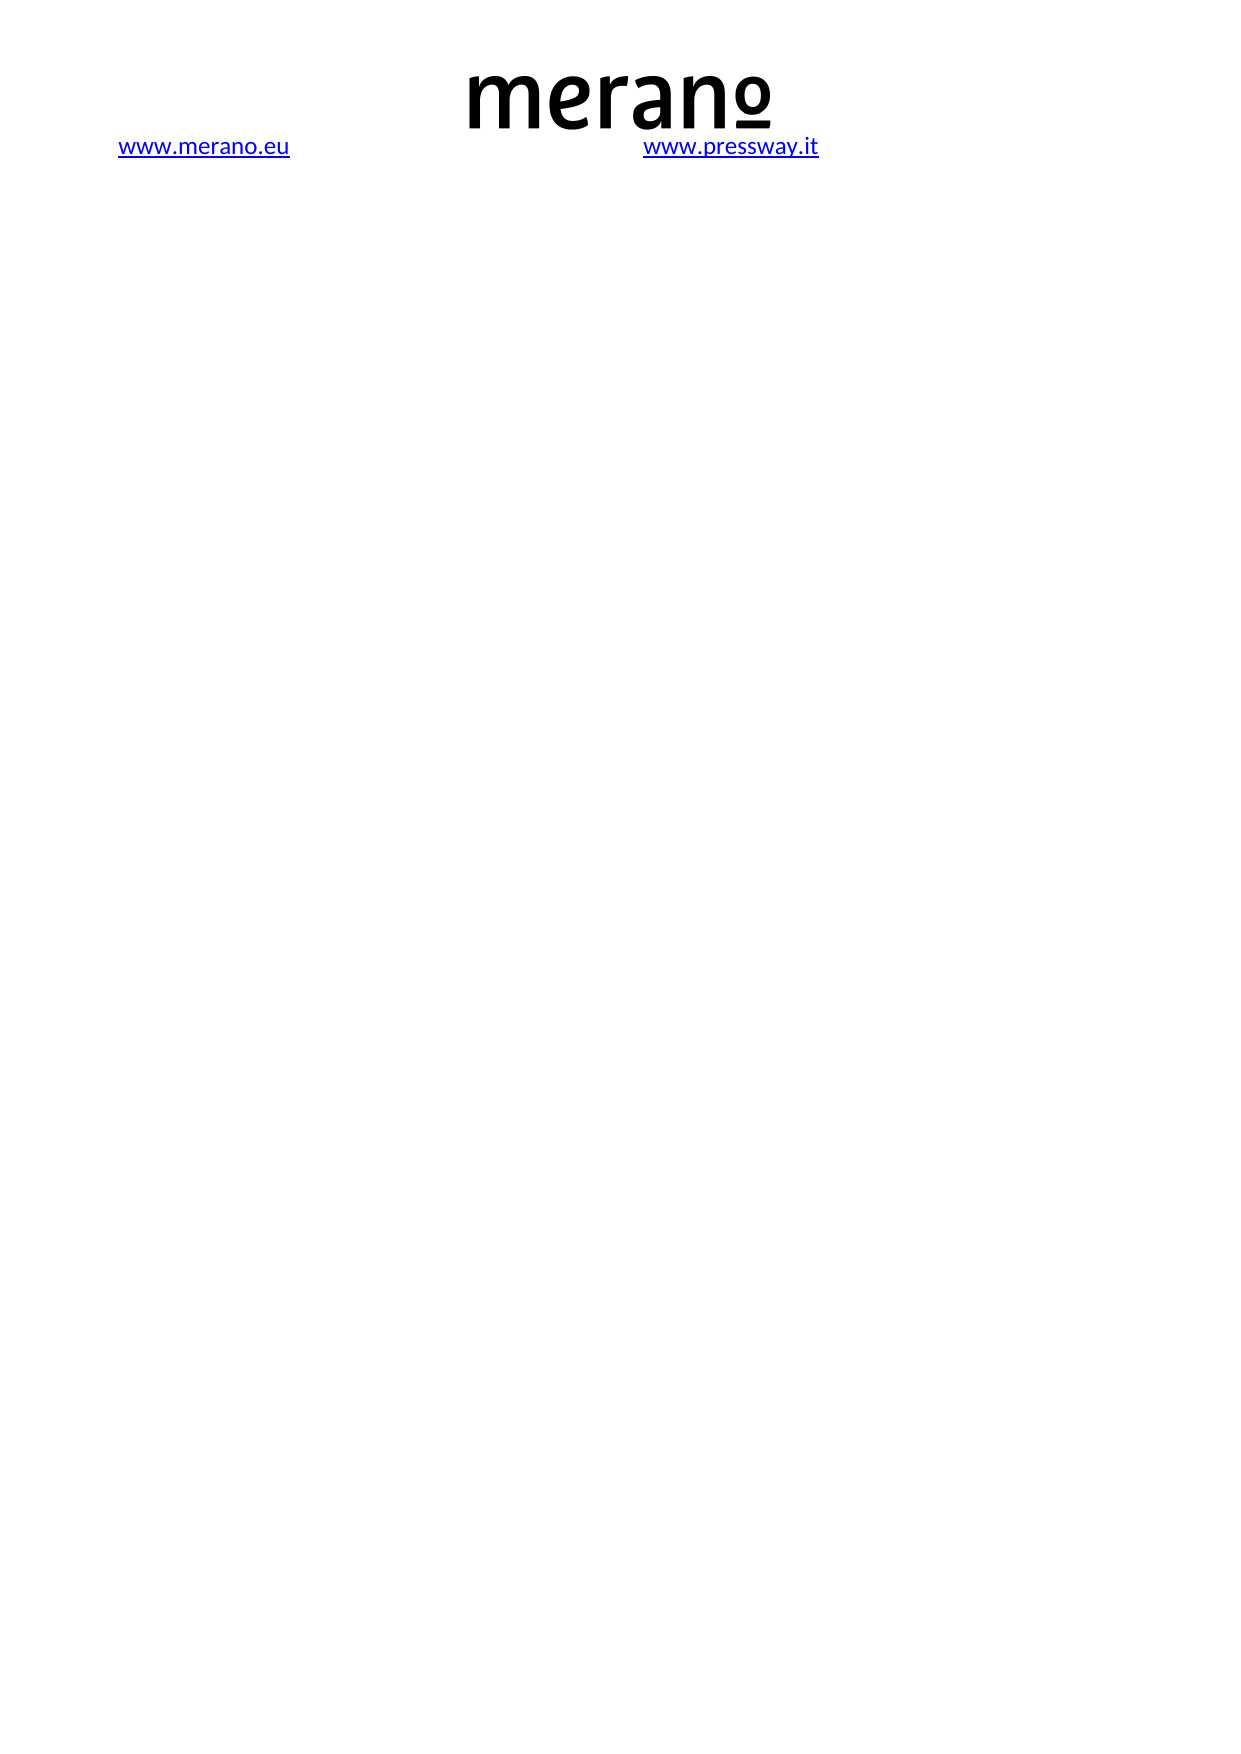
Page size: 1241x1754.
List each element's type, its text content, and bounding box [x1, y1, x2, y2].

text www.merano.eu www.pressway.it [118, 131, 1112, 161]
picture [468, 75, 772, 131]
